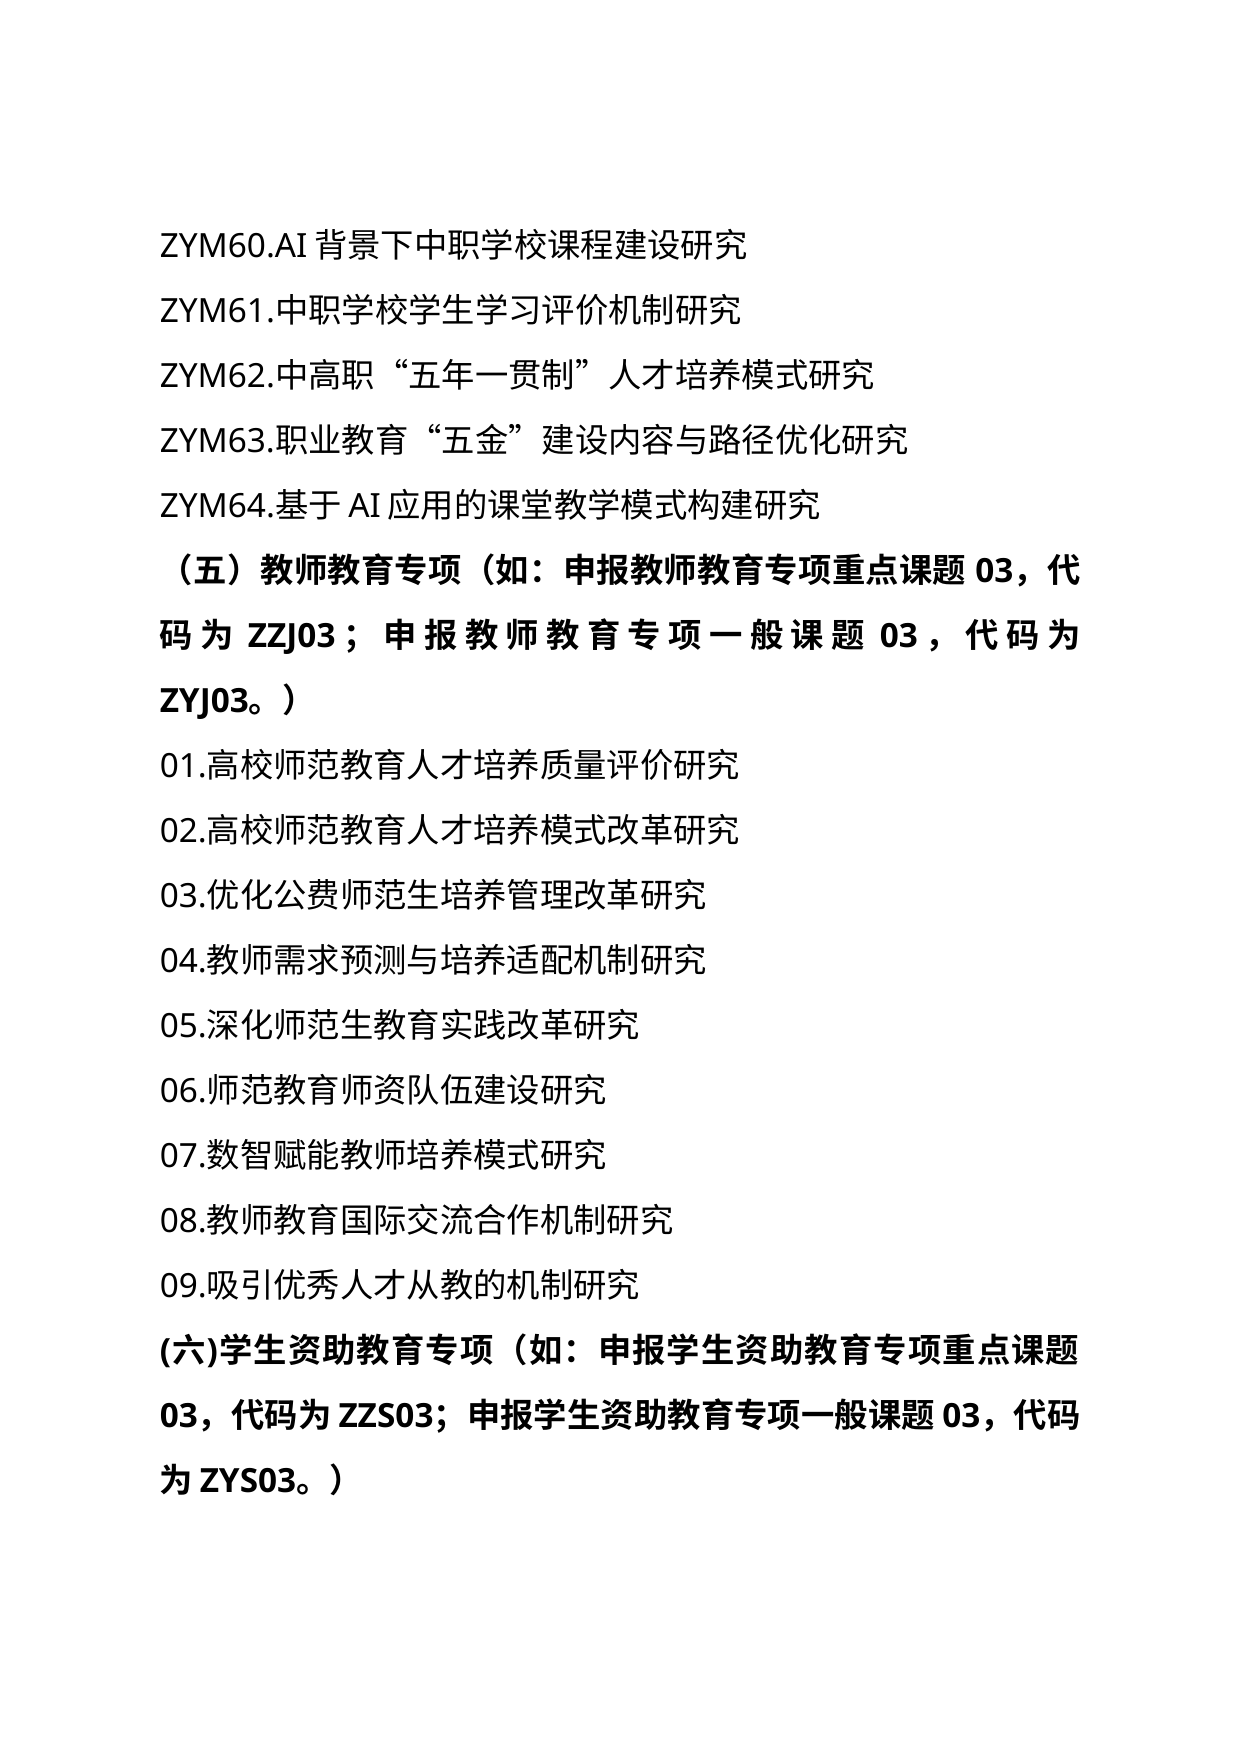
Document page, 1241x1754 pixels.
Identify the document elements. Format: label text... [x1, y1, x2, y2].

text 05.深化师范生教育实践改革研究 [159, 991, 1081, 1056]
text ZYM64.基于AI应用的课堂教学模式构建研究 [159, 471, 1081, 536]
text 08.教师教育国际交流合作机制研究 [159, 1186, 1081, 1251]
text ZYM63.职业教育“五金”建设内容与路径优化研究 [159, 406, 1081, 471]
text 01.高校师范教育人才培养质量评价研究 [159, 731, 1081, 796]
text ZYM61.中职学校学生学习评价机制研究 [159, 276, 1081, 341]
text 03.优化公费师范生培养管理改革研究 [159, 861, 1081, 926]
text 07.数智赋能教师培养模式研究 [159, 1121, 1081, 1186]
text 06.师范教育师资队伍建设研究 [159, 1056, 1081, 1121]
text 02.高校师范教育人才培养模式改革研究 [159, 796, 1081, 861]
text ZYM62.中高职“五年一贯制”人才培养模式研究 [159, 341, 1081, 406]
text （五）教师教育专项（如：申报教师教育专项重点课题03，代码为ZZJ03；申报教师教育专项一般课题03，代码为ZYJ03。） [159, 536, 1081, 731]
text ZYM60.AI背景下中职学校课程建设研究 [159, 211, 1081, 276]
text 04.教师需求预测与培养适配机制研究 [159, 926, 1081, 991]
text 09.吸引优秀人才从教的机制研究 [159, 1251, 1081, 1316]
text (六)学生资助教育专项（如：申报学生资助教育专项重点课题03，代码为ZZS03；申报学生资助教育专项一般课题03，代码为ZYS03。） [159, 1316, 1081, 1511]
